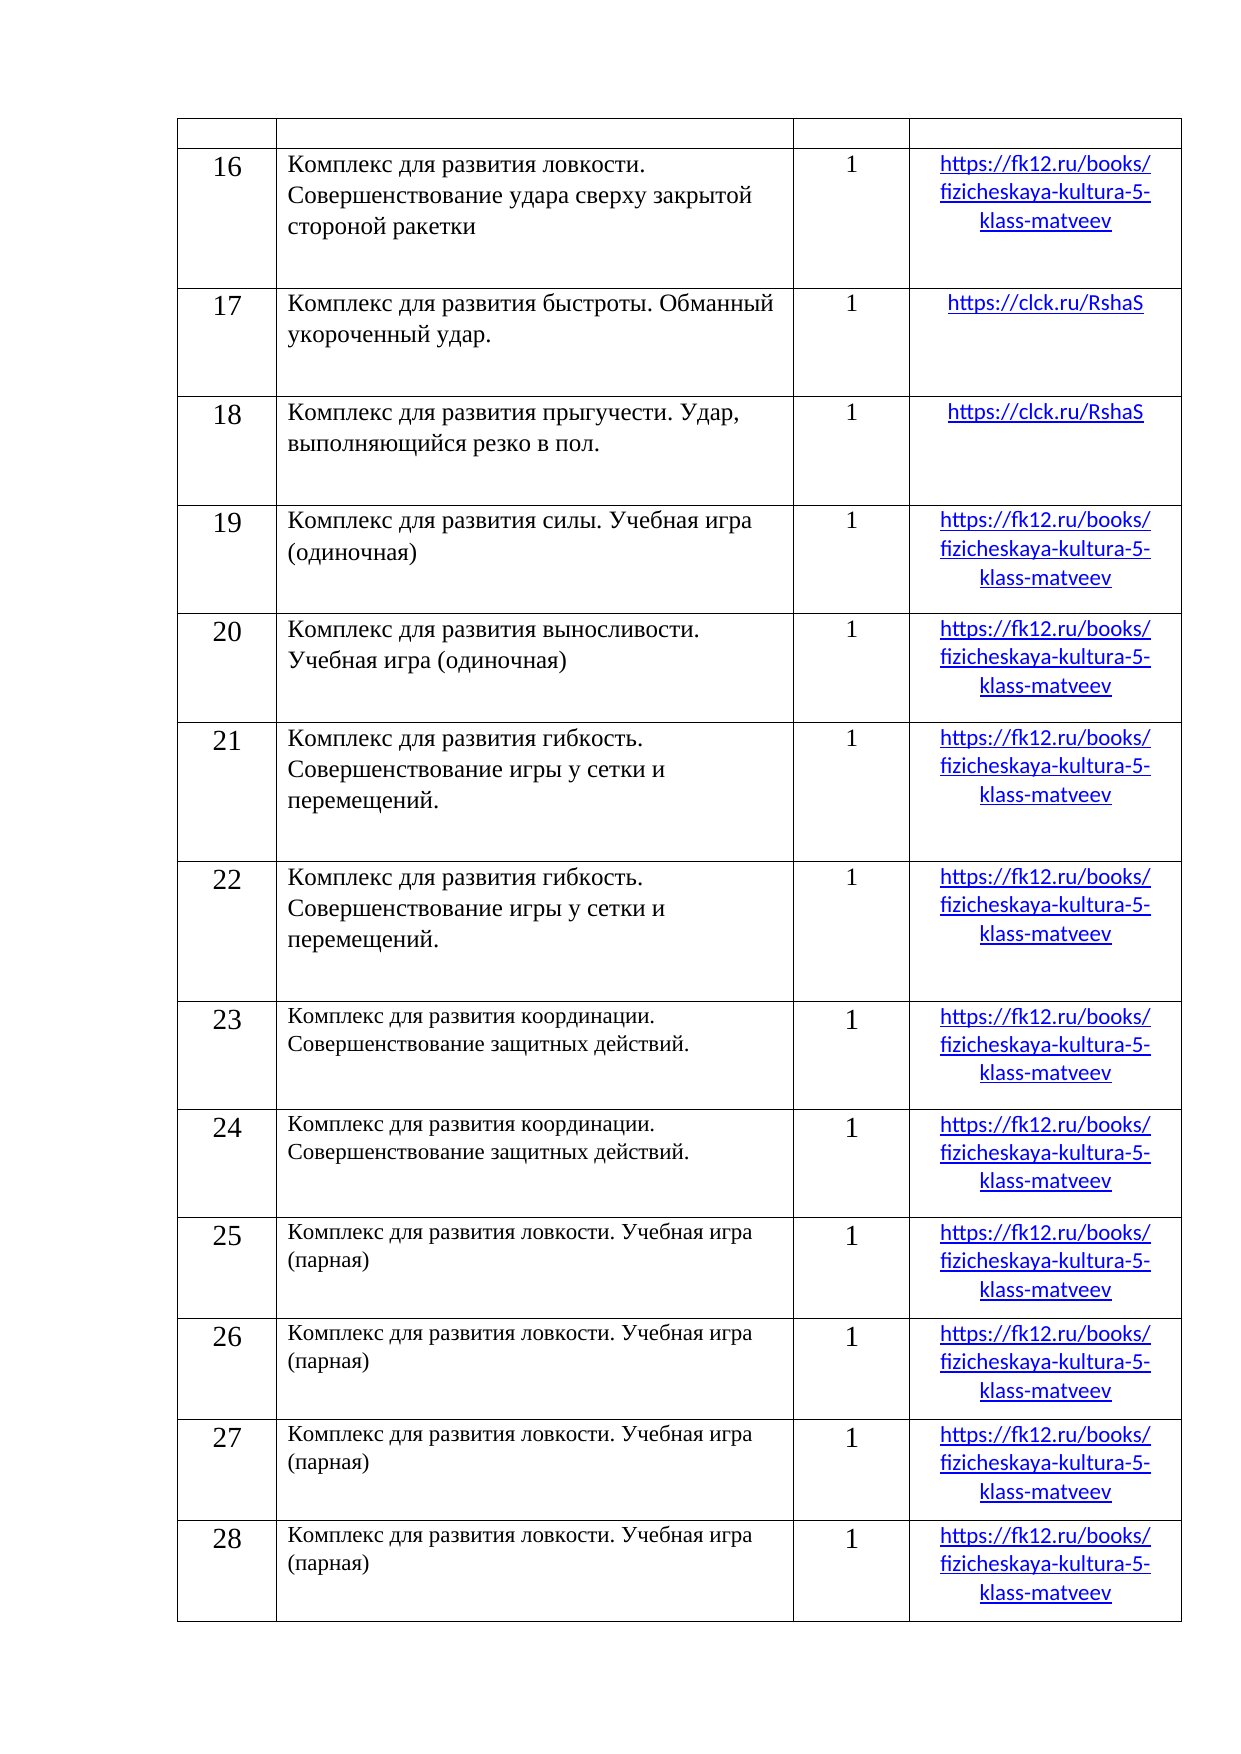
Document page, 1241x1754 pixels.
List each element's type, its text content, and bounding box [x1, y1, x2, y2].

table_cell Комплекс для развития координации. Совершенствование защитных действий. [277, 1002, 793, 1109]
table_cell 18 [178, 397, 276, 504]
table_cell https://fk12.ru/books/fizicheskaya-kultura-5-klass-matveev [910, 1218, 1181, 1318]
table_cell 22 [178, 862, 276, 1001]
table_cell https://fk12.ru/books/fizicheskaya-kultura-5-klass-matveev [910, 723, 1181, 861]
table_cell 1 [794, 1218, 909, 1318]
table_cell 21 [178, 723, 276, 861]
table_cell Комплекс для развития гибкость. Совершенствование игры у сетки и перемещений. [277, 862, 793, 1001]
table_cell 1 [794, 1002, 909, 1109]
table_cell https://fk12.ru/books/fizicheskaya-kultura-5-klass-matveev [910, 614, 1181, 722]
table_cell https://fk12.ru/books/fizicheskaya-kultura-5-klass-matveev [910, 1002, 1181, 1109]
table_cell Комплекс для развития гибкость. Совершенствование игры у сетки и перемещений. [277, 723, 793, 861]
table_cell 1 [794, 1420, 909, 1520]
table_cell https://fk12.ru/books/fizicheskaya-kultura-5-klass-matveev [910, 862, 1181, 1001]
table_cell Комплекс для развития прыгучести. Удар, выполняющийся резко в пол. [277, 397, 793, 504]
table_cell 20 [178, 614, 276, 722]
table_cell 1 [794, 1521, 909, 1621]
table_cell https://clck.ru/RshaS [910, 397, 1181, 504]
table_cell https://fk12.ru/books/fizicheskaya-kultura-5-klass-matveev [910, 506, 1181, 613]
table_cell Комплекс для развития координации. Совершенствование защитных действий. [277, 1110, 793, 1217]
table_cell 19 [178, 506, 276, 613]
table_cell 24 [178, 1110, 276, 1217]
table_cell 1 [794, 862, 909, 1001]
table_cell Комплекс для развития ловкости. Учебная игра (парная) [277, 1420, 793, 1520]
table_cell 1 [794, 149, 909, 287]
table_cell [910, 119, 1181, 148]
table_cell Комплекс для развития ловкости. Учебная игра (парная) [277, 1521, 793, 1621]
table_cell 1 [794, 723, 909, 861]
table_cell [277, 119, 793, 148]
table_cell https://clck.ru/RshaS [910, 289, 1181, 396]
table_cell Комплекс для развития быстроты. Обманный укороченный удар. [277, 289, 793, 396]
table_cell 28 [178, 1521, 276, 1621]
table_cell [910, 149, 1181, 287]
table_cell https://fk12.ru/books/fizicheskaya-kultura-5-klass-matveev [910, 1110, 1181, 1217]
table_cell 26 [178, 1319, 276, 1419]
table_cell 1 [794, 1319, 909, 1419]
table_cell Комплекс для развития ловкости. Учебная игра (парная) [277, 1319, 793, 1419]
table_cell 1 [794, 506, 909, 613]
table_cell Комплекс для развития ловкости. Совершенствование удара сверху закрытой стороной ракетки [277, 149, 793, 287]
table_cell 27 [178, 1420, 276, 1520]
table_cell Комплекс для развития выносливости. Учебная игра (одиночная) [277, 614, 793, 722]
table_cell 1 [794, 289, 909, 396]
table_cell 1 [794, 1110, 909, 1217]
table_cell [910, 1521, 1181, 1621]
table_cell 1 [794, 614, 909, 722]
table_cell 25 [178, 1218, 276, 1318]
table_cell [910, 1420, 1181, 1520]
table_cell Комплекс для развития ловкости. Учебная игра (парная) [277, 1218, 793, 1318]
table_cell 23 [178, 1002, 276, 1109]
table_cell 1 [794, 397, 909, 504]
table_cell 17 [178, 289, 276, 396]
table_cell https://fk12.ru/books/fizicheskaya-kultura-5-klass-matveev [910, 1319, 1181, 1419]
table_cell 16 [178, 149, 276, 287]
table_cell 15 [178, 119, 276, 148]
table_cell 1 [794, 119, 909, 148]
table_cell Комплекс для развития силы. Учебная игра (одиночная) [277, 506, 793, 613]
